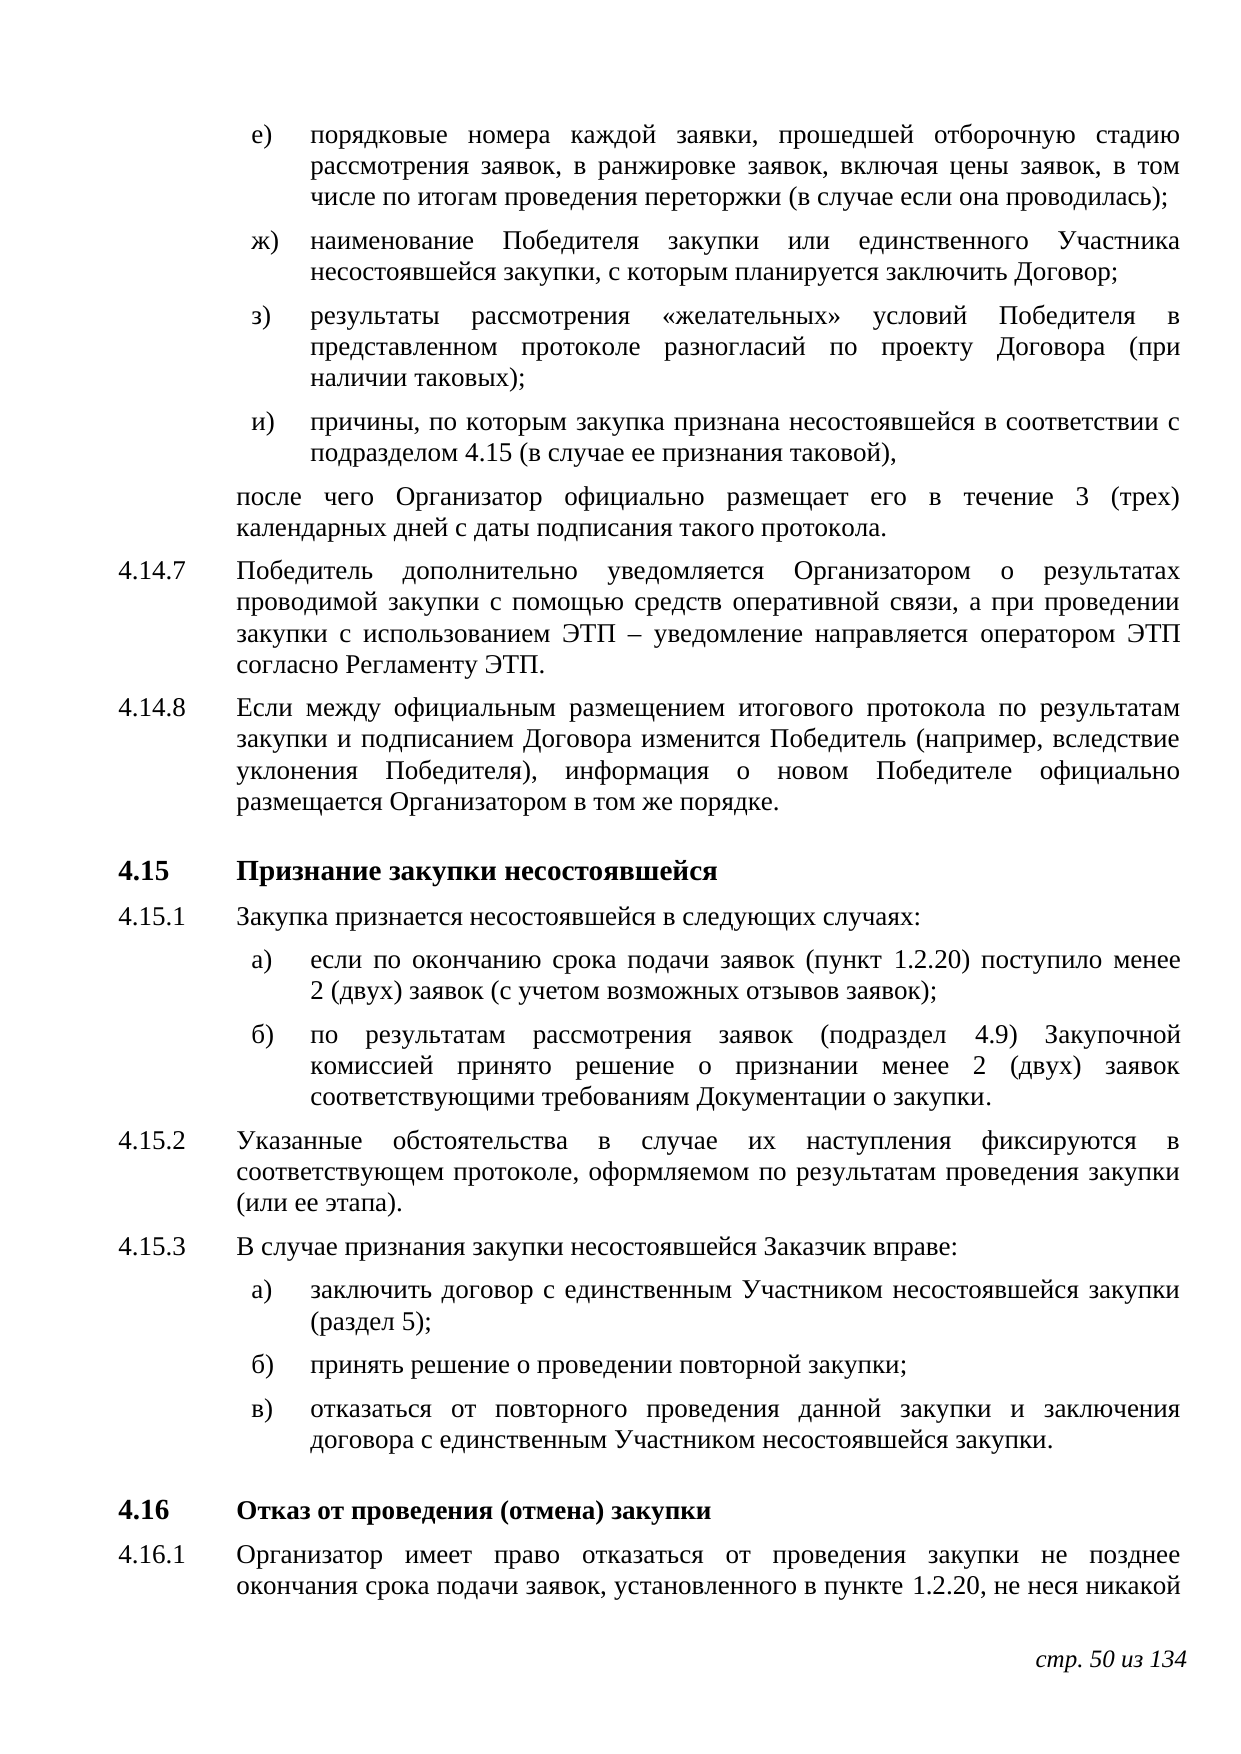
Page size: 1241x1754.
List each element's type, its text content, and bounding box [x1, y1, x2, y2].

subtitle Отказ от проведения (отмена) закупки [118, 1492, 1181, 1525]
text отказаться от повторного проведения данной закупки и заключения договора с единственным Участником несостоявшейся закупки. [251, 1392, 1181, 1454]
text наименование Победителя закупки или единственного Участника несостоявшейся закупки, с которым планируется заключить Договор; [251, 224, 1181, 286]
list после чего Организатор официально размещает его в течение 3 (трех) календарных дней с даты подписания такого протокола. [236, 479, 1181, 542]
text порядковые номера каждой заявки, прошедшей отборочную стадию рассмотрения заявок, в ранжировке заявок, включая цены заявок, в том числе по итогам проведения переторжки (в случае если она проводилась); [251, 118, 1181, 212]
text если по окончанию срока подачи заявок (пункт 1.2.20) поступило менее 2 (двух) заявок (с учетом возможных отзывов заявок); [251, 943, 1181, 1006]
text Указанные обстоятельства в случае их наступления фиксируются в соответствующем протоколе, оформляемом по результатам проведения закупки (или ее этапа). [118, 1124, 1181, 1217]
text результаты рассмотрения «желательных» условий Победителя в представленном протоколе разногласий по проекту Договора (при наличии таковых); [251, 299, 1181, 392]
text принять решение о проведении повторной закупки; [251, 1348, 1181, 1379]
text заключить договор с единственным Участником несостоявшейся закупки (раздел 5); [251, 1273, 1181, 1336]
text по результатам рассмотрения заявок (подраздел 4.9) Закупочной комиссией принято решение о признании менее 2 (двух) заявок соответствующими требованиям Документации о закупки. [251, 1018, 1181, 1111]
text Если между официальным размещением итогового протокола по результатам закупки и подписанием Договора изменится Победитель (например, вследствие уклонения Победителя), информация о новом Победителе официально размещается Организатором в том же порядке. [118, 691, 1181, 816]
text Закупка признается несостоявшейся в следующих случаях: [118, 899, 1181, 931]
text причины, по которым закупка признана несостоявшейся в соответствии с подразделом 4.15 (в случае ее признания таковой), [251, 405, 1181, 467]
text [118, 1538, 1181, 1600]
text Победитель дополнительно уведомляется Организатором о результатах проводимой закупки с помощью средств оперативной связи, а при проведении закупки с использованием ЭТП – уведомление направляется оператором ЭТП согласно Регламенту ЭТП. [118, 554, 1181, 679]
text В случае признания закупки несостоявшейся Заказчик вправе: [118, 1230, 1181, 1261]
subtitle Признание закупки несостоявшейся [118, 853, 1181, 887]
